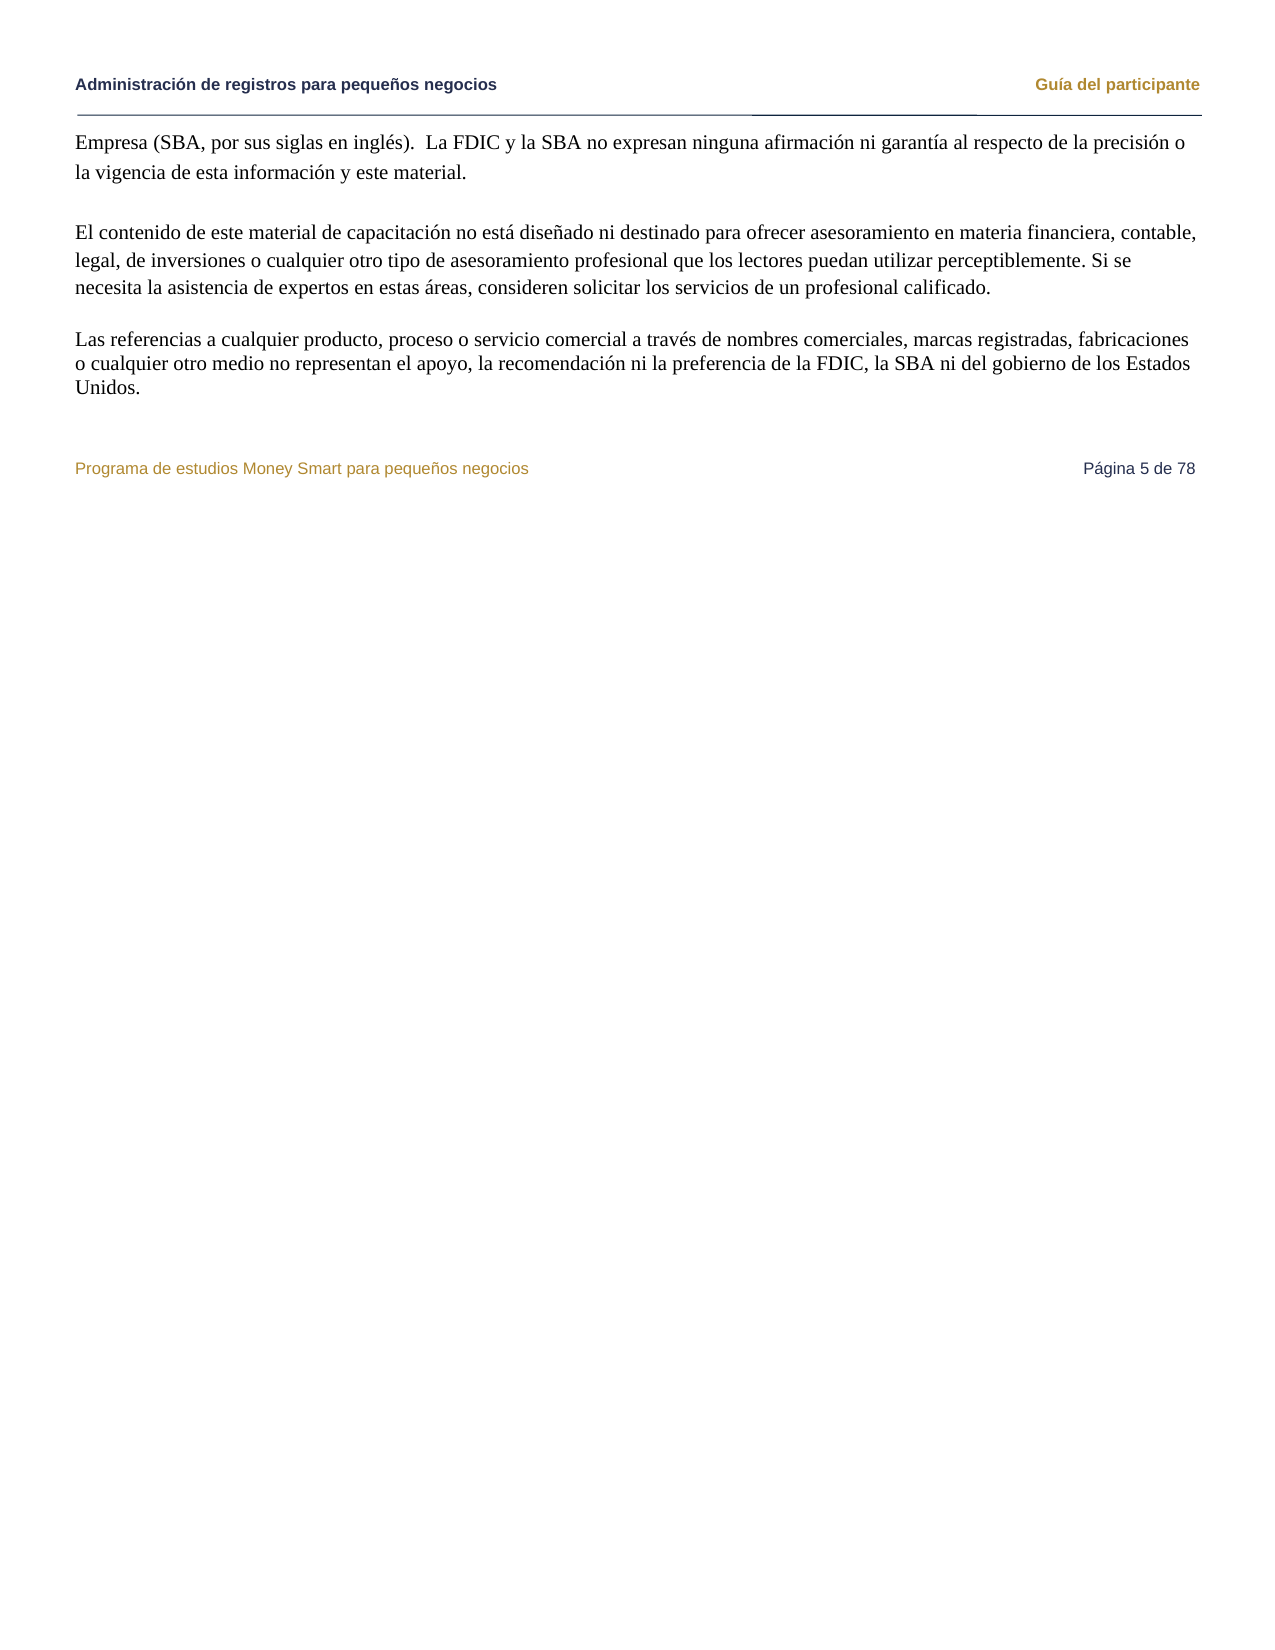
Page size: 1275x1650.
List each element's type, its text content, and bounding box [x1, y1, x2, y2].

text El contenido de este material de capacitación no está diseñado ni destinado para ofrecer asesoramiento en materia financiera, contable, legal, de inversiones o cualquier otro tipo de asesoramiento profesional que los lectores puedan utilizar perceptiblemente. Si se necesita la asistencia de expertos en estas áreas, consideren solicitar los servicios de un profesional calificado. [75, 220, 1200, 299]
picture [75, 0, 1202, 289]
text Las referencias a cualquier producto, proceso o servicio comercial a través de nombres comerciales, marcas registradas, fabricaciones o cualquier otro medio no representan el apoyo, la recomendación ni la preferencia de la FDIC, la SBA ni del gobierno de los Estados Unidos. [75, 327, 1200, 399]
text Estos materiales de capacitación están destinados a usarse como una guía general y pueden aplicarse a un caso específico o no según las circunstancias. Estos materiales no crean ningún derecho legal ni imponen ningún requisito ni obligación legalmente vinculante para la Federal Deposit Insurance Corporation (FDIC, pos sus siglas en inglés) ni la Agencia Federal para el Desarrollo de la Pequeña Empresa (SBA, por sus siglas en inglés). La FDIC y la SBA no expresan ninguna afirmación ni garantía al respecto de la precisión o la vigencia de esta información y este material. [75, 130, 1200, 184]
